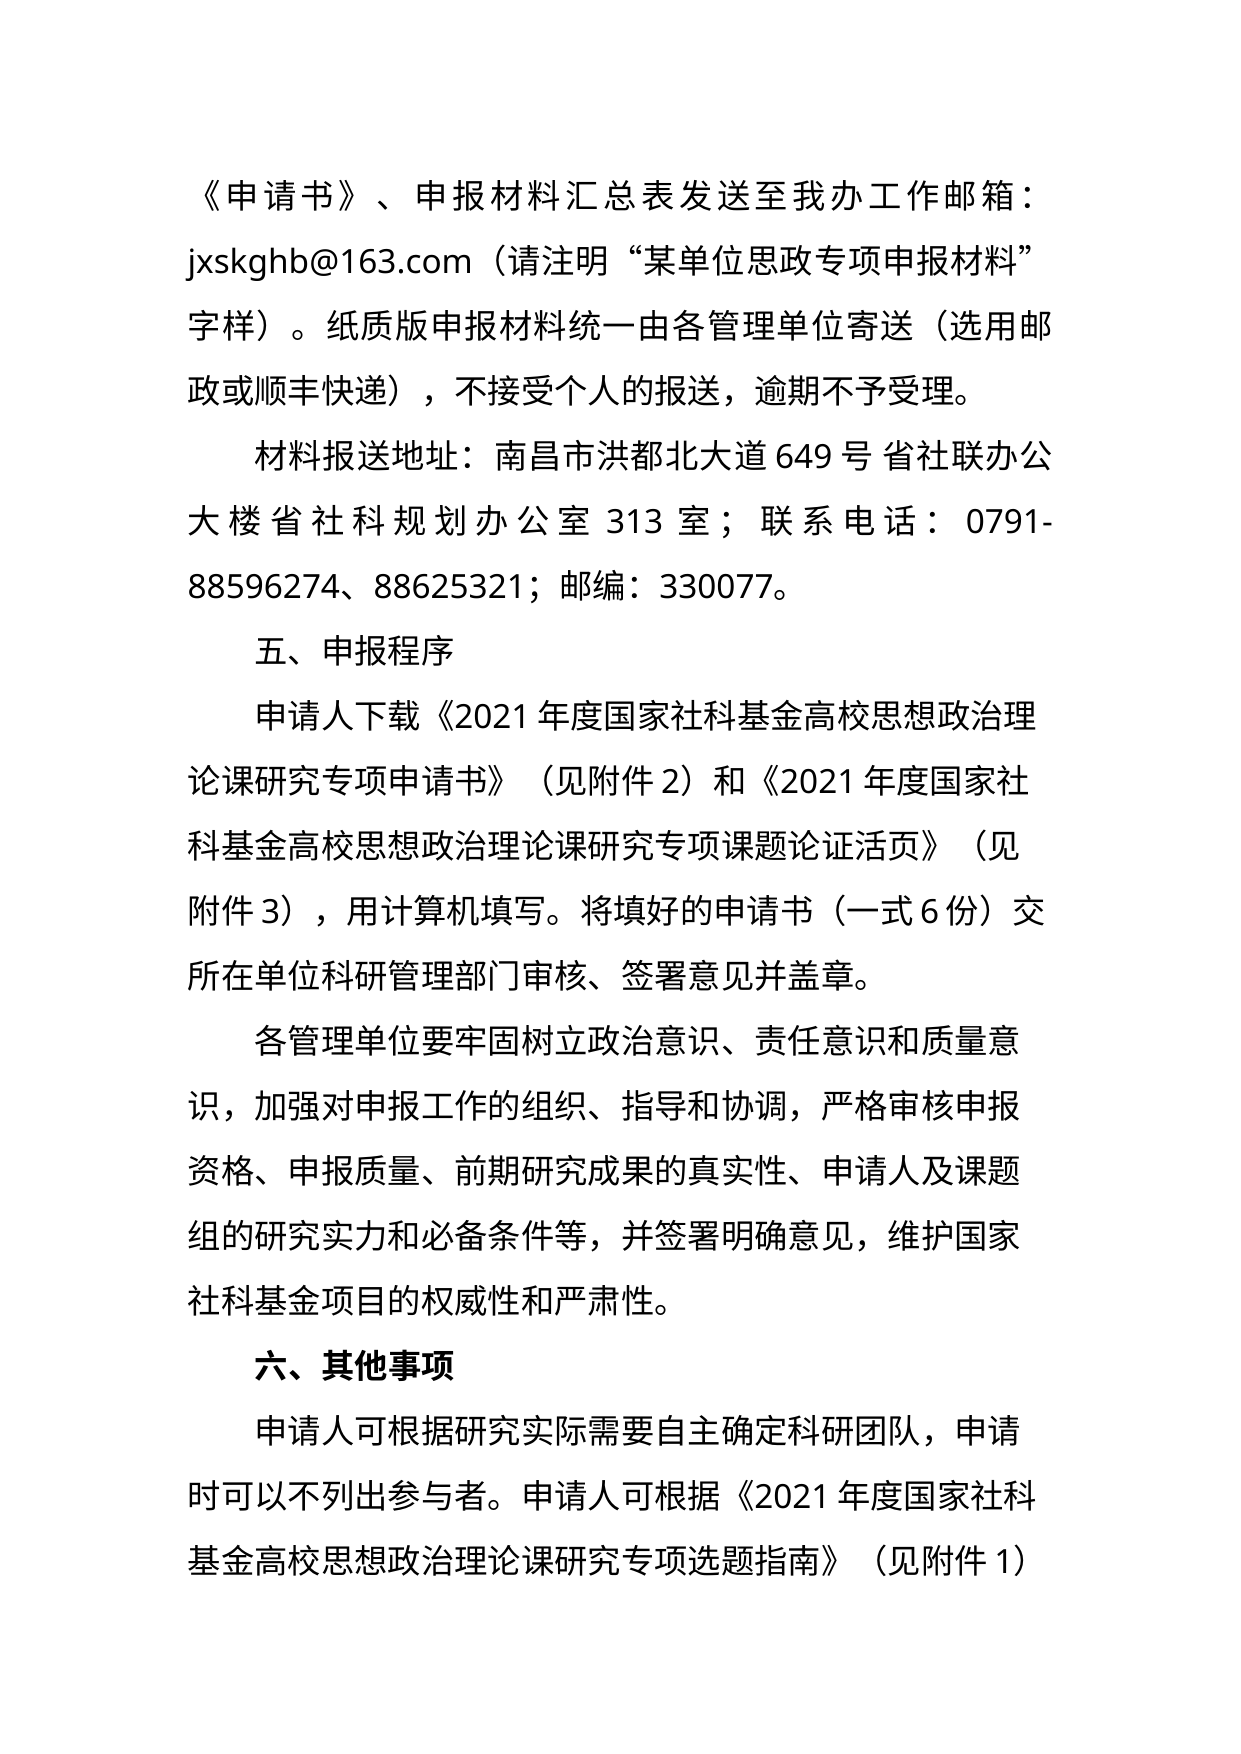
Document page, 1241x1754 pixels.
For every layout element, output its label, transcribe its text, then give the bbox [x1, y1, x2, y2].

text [187, 162, 1053, 422]
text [187, 1397, 1053, 1592]
text 材料报送地址：南昌市洪都北大道649号 省社联办公大楼省社科规划办公室313室；联系电话：0791-88596274、88625321；邮编：330077。 [187, 422, 1053, 617]
text 六、其他事项 [187, 1332, 1053, 1397]
text 各管理单位要牢固树立政治意识、责任意识和质量意识，加强对申报工作的组织、指导和协调，严格审核申报资格、申报质量、前期研究成果的真实性、申请人及课题组的研究实力和必备条件等，并签署明确意见，维护国家社科基金项目的权威性和严肃性。 [187, 1007, 1053, 1332]
text 申请人下载《2021年度国家社科基金高校思想政治理论课研究专项申请书》（见附件2）和《2021年度国家社科基金高校思想政治理论课研究专项课题论证活页》（见附件3），用计算机填写。将填好的申请书（一式6份）交所在单位科研管理部门审核、签署意见并盖章。 [187, 682, 1053, 1007]
text 五、申报程序 [187, 617, 1053, 682]
